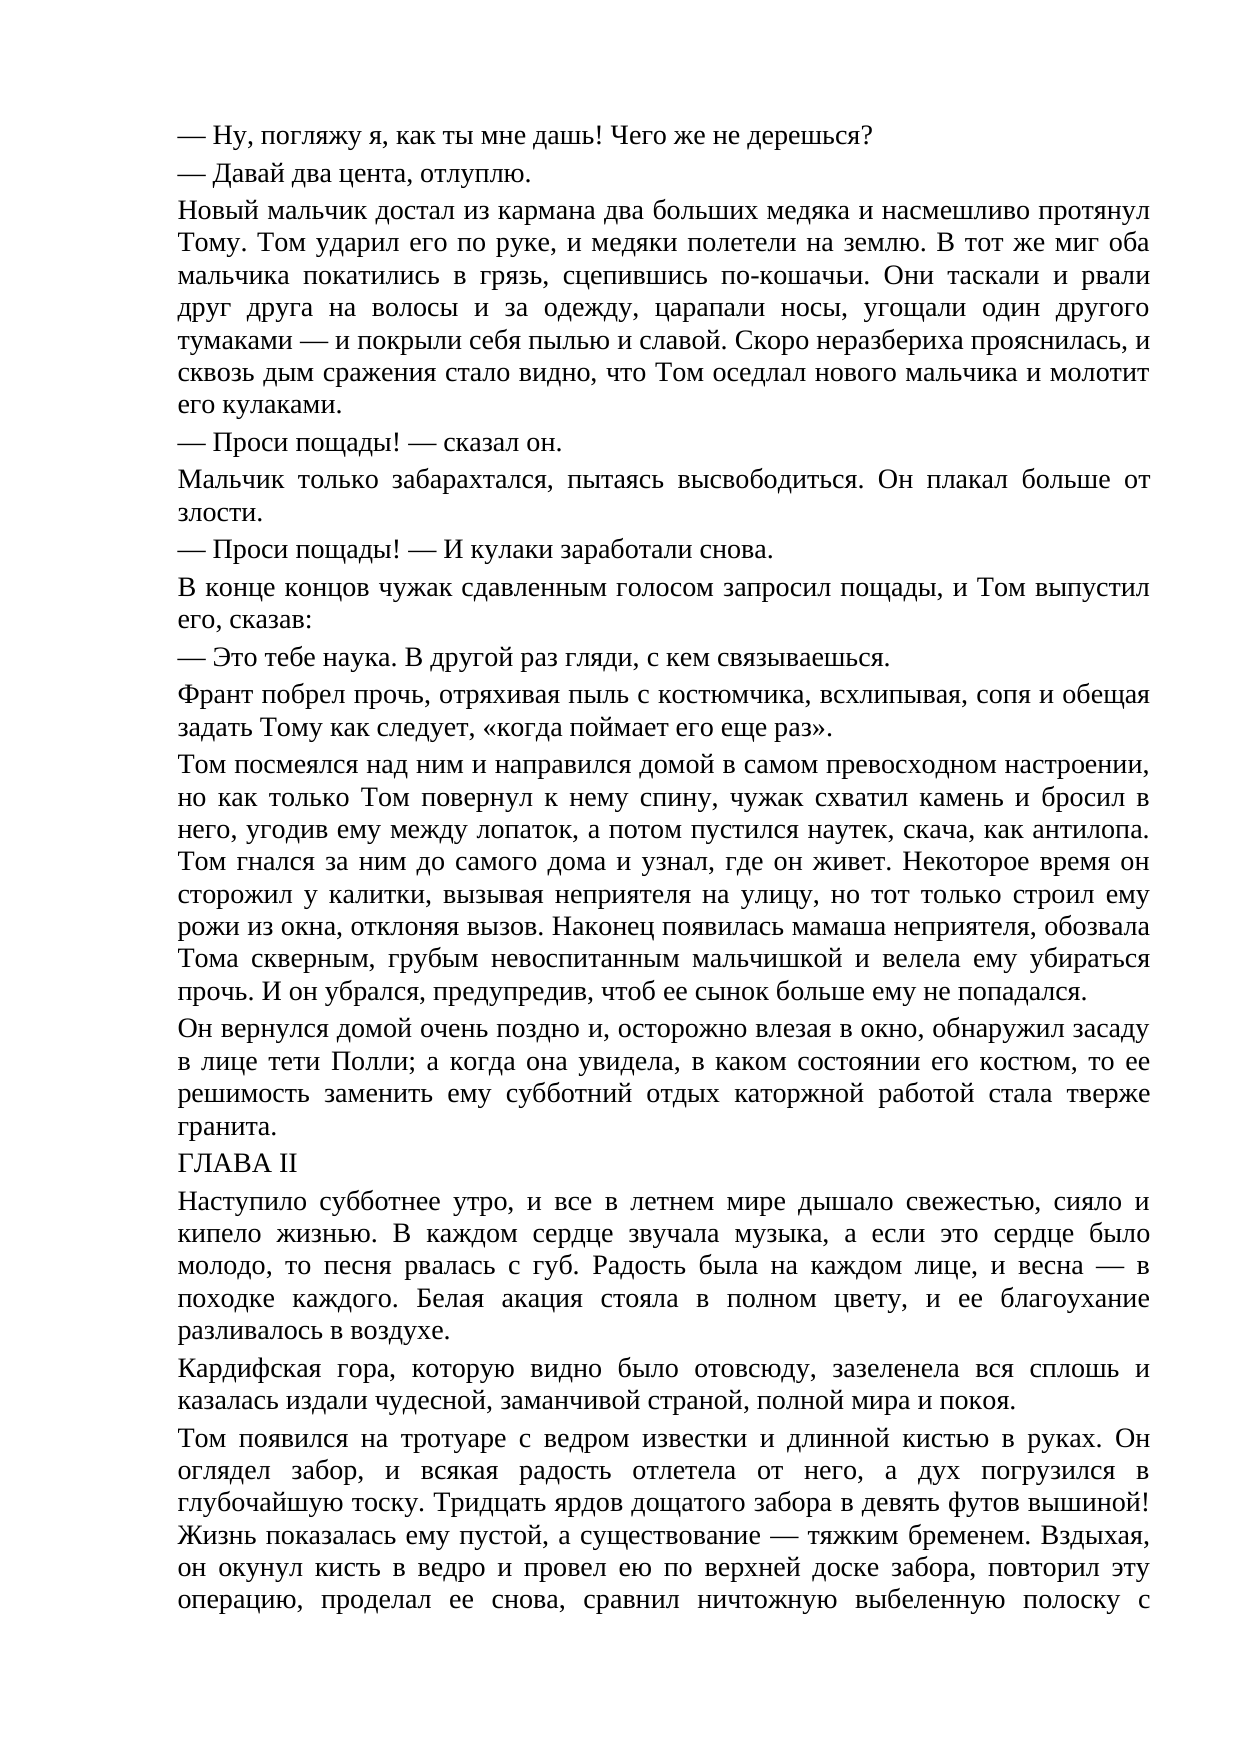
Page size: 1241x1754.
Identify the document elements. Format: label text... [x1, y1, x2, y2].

text Кардифская гора, которую видно было отовсюду, зазеленела вся сплошь и казалась издали чудесной, заманчивой страной, полной мира и покоя. [177, 1351, 1152, 1416]
text — Давай два цента, отлуплю. [177, 156, 1152, 188]
text — Ну, погляжу я, как ты мне дашь! Чего же не дерешься? [177, 118, 1152, 151]
text В конце концов чужак сдавленным голосом запросил пощады, и Том выпустил его, сказав: [177, 570, 1152, 635]
text — Проси пощады! — И кулаки заработали снова. [177, 532, 1152, 565]
text Франт побрел прочь, отряхивая пыль с костюмчика, всхлипывая, сопя и обещая задать Тому как следует, «когда поймает его еще раз». [177, 677, 1152, 742]
text ГЛАВА II [177, 1146, 1152, 1178]
text Мальчик только забарахтался, пытаясь высвободиться. Он плакал больше от злости. [177, 462, 1152, 527]
text — Это тебе наука. В другой раз гляди, с кем связываешься. [177, 640, 1152, 672]
text Наступило субботнее утро, и все в летнем мире дышало свежестью, сияло и кипело жизнью. В каждом сердце звучала музыка, а если это сердце было молодо, то песня рвалась с губ. Радость была на каждом лице, и весна — в походке каждого. Белая акация стояла в полном цвету, и ее благоухание разливалось в воздухе. [177, 1184, 1152, 1346]
text Он вернулся домой очень поздно и, осторожно влезая в окно, обнаружил засаду в лице тети Полли; а когда она увидела, в каком состоянии его костюм, то ее решимость заменить ему субботний отдых каторжной работой стала тверже гранита. [177, 1011, 1152, 1141]
text Новый мальчик достал из кармана два больших медяка и насмешливо протянул Тому. Том ударил его по руке, и медяки полетели на землю. В тот же миг оба мальчика покатились в грязь, сцепившись по-кошачьи. Они таскали и рвали друг друга на волосы и за одежду, царапали носы, угощали один другого тумаками — и покрыли себя пылью и славой. Скоро неразбериха прояснилась, и сквозь дым сражения стало видно, что Том оседлал нового мальчика и молотит его кулаками. [177, 193, 1152, 420]
text Том посмеялся над ним и направился домой в самом превосходном настроении, но как только Том повернул к нему спину, чужак схватил камень и бросил в него, угодив ему между лопаток, а потом пустился наутек, скача, как антилопа. Том гнался за ним до самого дома и узнал, где он живет. Некоторое время он сторожил у калитки, вызывая неприятеля на улицу, но тот только строил ему рожи из окна, отклоняя вызов. Наконец появилась мамаша неприятеля, обозвала Тома скверным, грубым невоспитанным мальчишкой и велела ему убираться прочь. И он убрался, предупредив, чтоб ее сынок больше ему не попадался. [177, 747, 1152, 1006]
text — Проси пощады! — сказал он. [177, 425, 1152, 457]
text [177, 1421, 1152, 1615]
